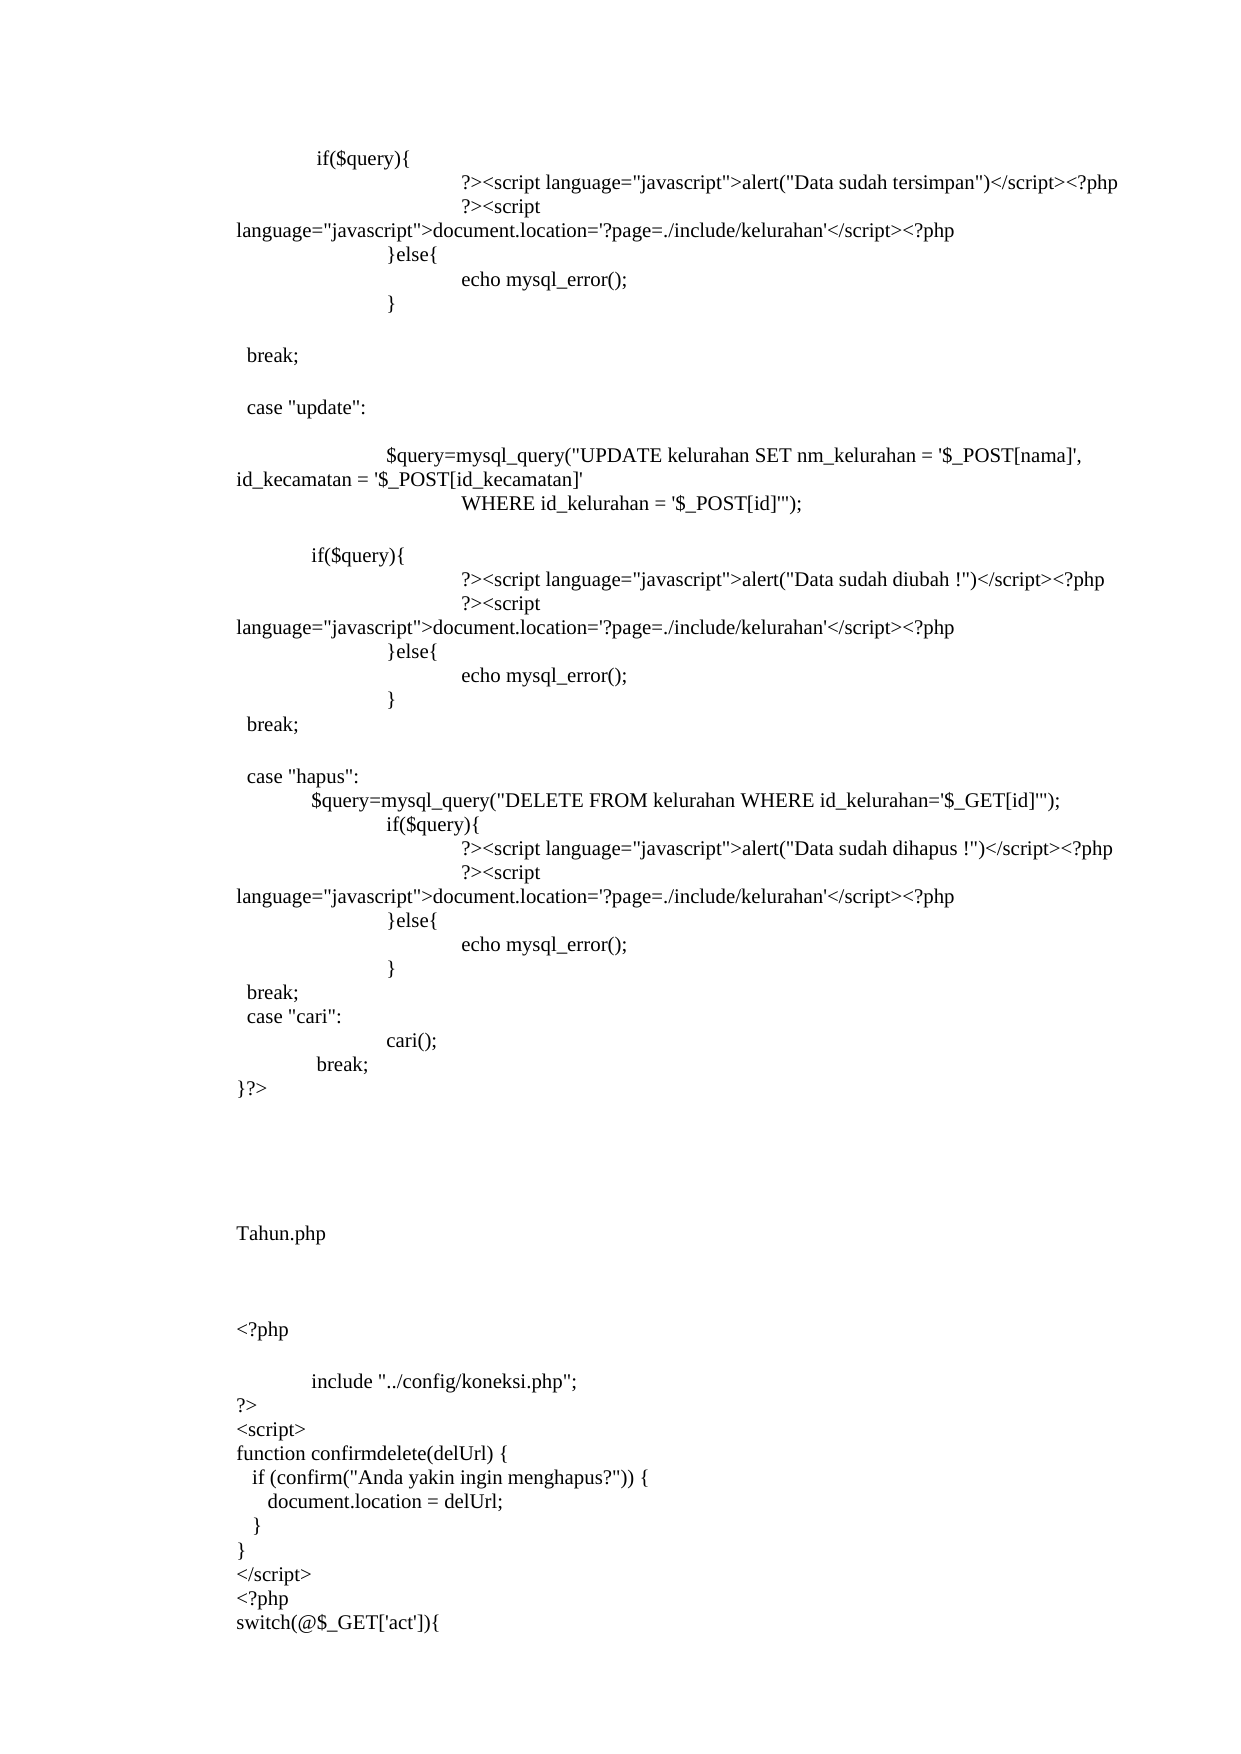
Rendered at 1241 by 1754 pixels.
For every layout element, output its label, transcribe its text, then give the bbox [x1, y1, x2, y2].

text }else{ [236, 242, 1122, 266]
text echo mysql_error(); [236, 932, 1122, 956]
text ?> [236, 1393, 1122, 1417]
text function confirmdelete(delUrl) { [236, 1441, 1122, 1465]
text if (confirm("Anda yakin ingin menghapus?")) { [236, 1465, 1122, 1489]
text ?><script language="javascript">document.location='?page=./include/kelurahan'</script><?php [236, 194, 1122, 242]
text echo mysql_error(); [236, 663, 1122, 687]
text ?><script language="javascript">alert("Data sudah diubah !")</script><?php [236, 567, 1122, 591]
text }?> [236, 1076, 1122, 1100]
text <?php [236, 1317, 1122, 1341]
text <script> [236, 1417, 1122, 1441]
text <?php [236, 1586, 1122, 1610]
text ?><script language="javascript">document.location='?page=./include/kelurahan'</script><?php [236, 591, 1122, 639]
text break; [236, 1052, 1122, 1076]
text case "cari": [236, 1004, 1122, 1028]
text if($query){ [236, 146, 1122, 170]
text $query=mysql_query("DELETE FROM kelurahan WHERE id_kelurahan='$_GET[id]'"); [236, 788, 1122, 812]
text WHERE id_kelurahan = '$_POST[id]'"); [236, 491, 1122, 515]
text document.location = delUrl; [236, 1489, 1122, 1513]
text } [236, 956, 1122, 980]
text case "hapus": [236, 763, 1122, 788]
text switch(@$_GET['act']){ [236, 1610, 1122, 1634]
text if($query){ [236, 812, 1122, 836]
text } [236, 1513, 1122, 1537]
text } [236, 1537, 1122, 1562]
text break; [236, 980, 1122, 1004]
text }else{ [236, 639, 1122, 663]
text Tahun.php [236, 1221, 1122, 1245]
text cari(); [236, 1028, 1122, 1052]
text ?><script language="javascript">alert("Data sudah dihapus !")</script><?php [236, 836, 1122, 860]
text break; [236, 343, 1122, 367]
text case "update": [236, 395, 1122, 419]
text $query=mysql_query("UPDATE kelurahan SET nm_kelurahan = '$_POST[nama]', id_kecamatan = '$_POST[id_kecamatan]' [236, 443, 1122, 491]
text ?><script language="javascript">document.location='?page=./include/kelurahan'</script><?php [236, 860, 1122, 908]
text ?><script language="javascript">alert("Data sudah tersimpan")</script><?php [236, 170, 1122, 194]
text echo mysql_error(); [236, 266, 1122, 291]
text } [236, 291, 1122, 314]
text }else{ [236, 908, 1122, 932]
text </script> [236, 1562, 1122, 1586]
text } [236, 687, 1122, 711]
text break; [236, 711, 1122, 736]
text include "../config/koneksi.php"; [236, 1369, 1122, 1393]
text if($query){ [236, 543, 1122, 567]
